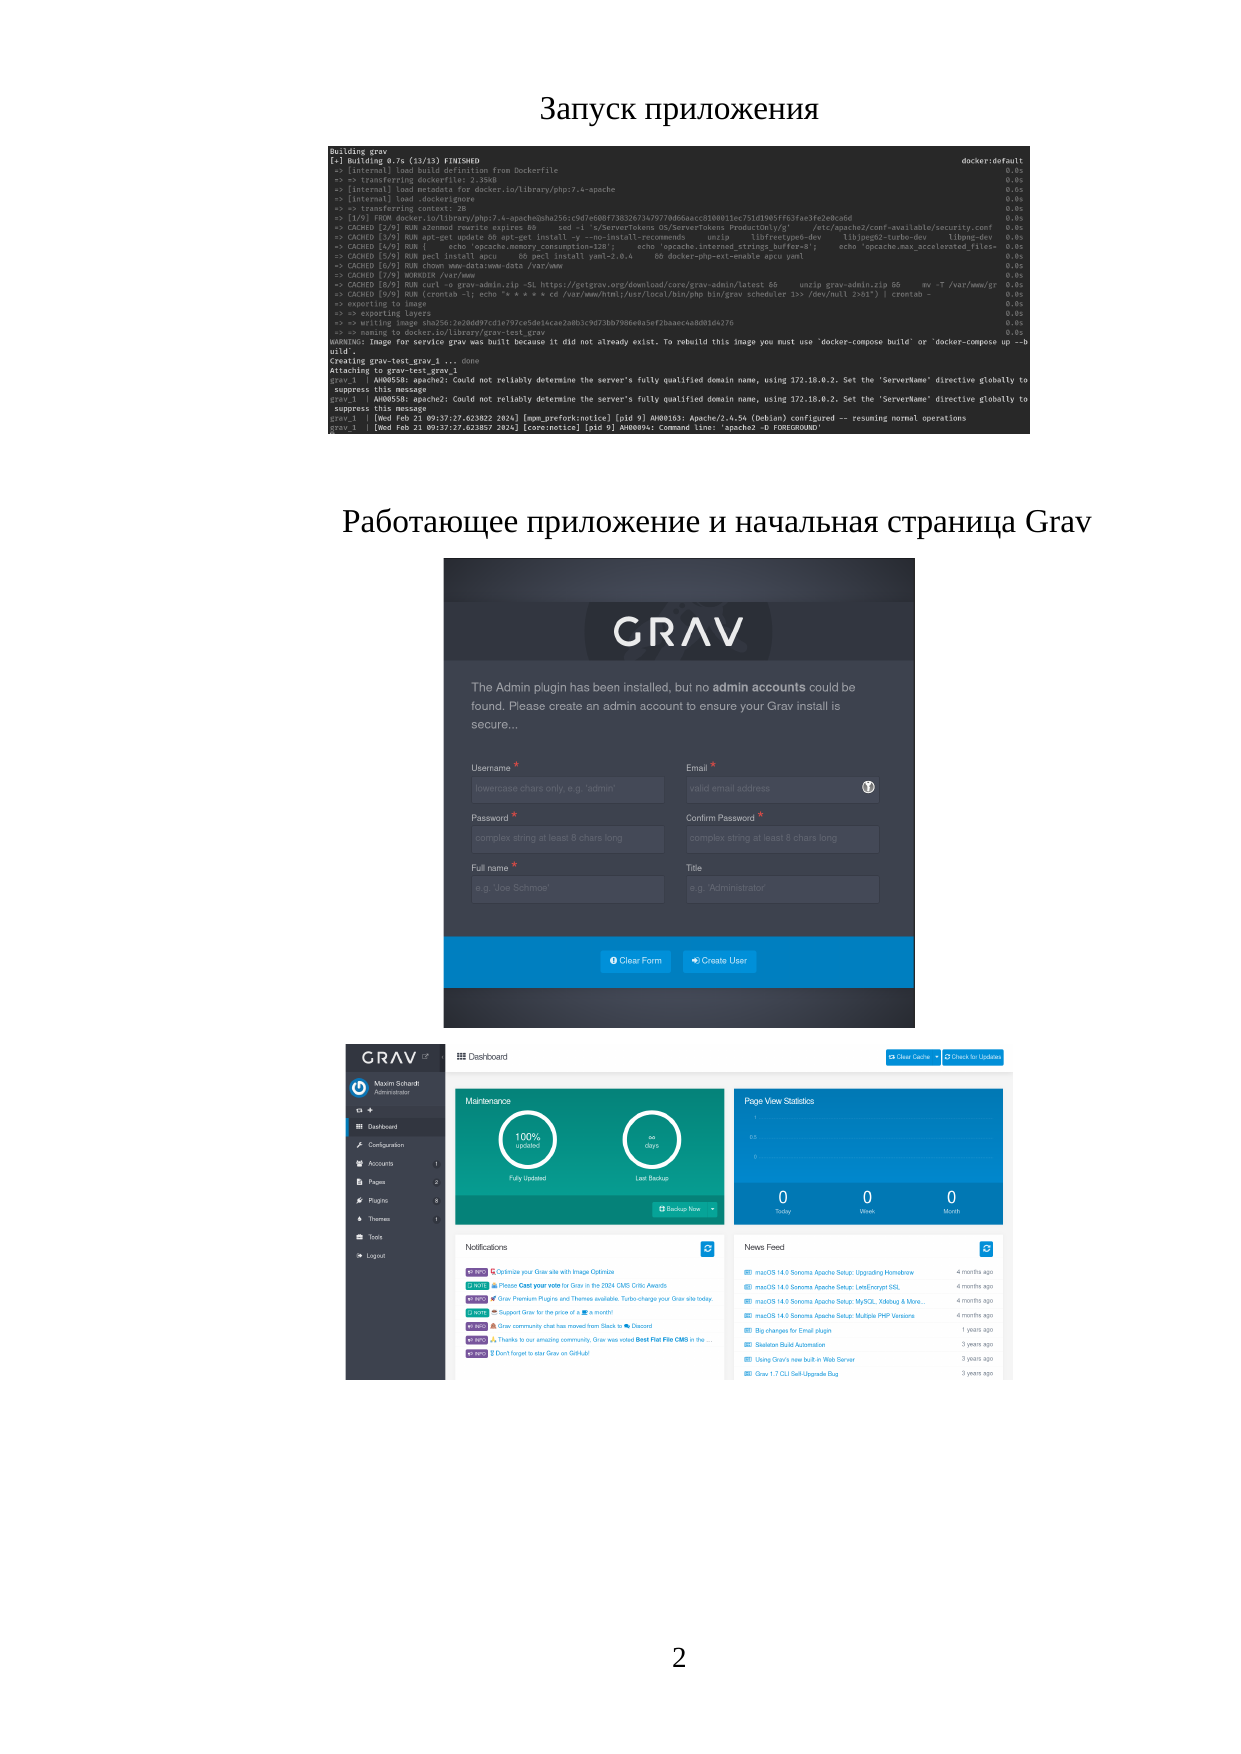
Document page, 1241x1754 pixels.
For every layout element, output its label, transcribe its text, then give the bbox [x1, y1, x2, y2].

picture [345, 1044, 1013, 1380]
picture [443, 558, 915, 936]
picture [443, 989, 915, 1028]
text Запуск приложения [177, 88, 1181, 127]
picture [328, 146, 1030, 434]
text Работающее приложение и начальная страница Grav [252, 501, 1181, 539]
